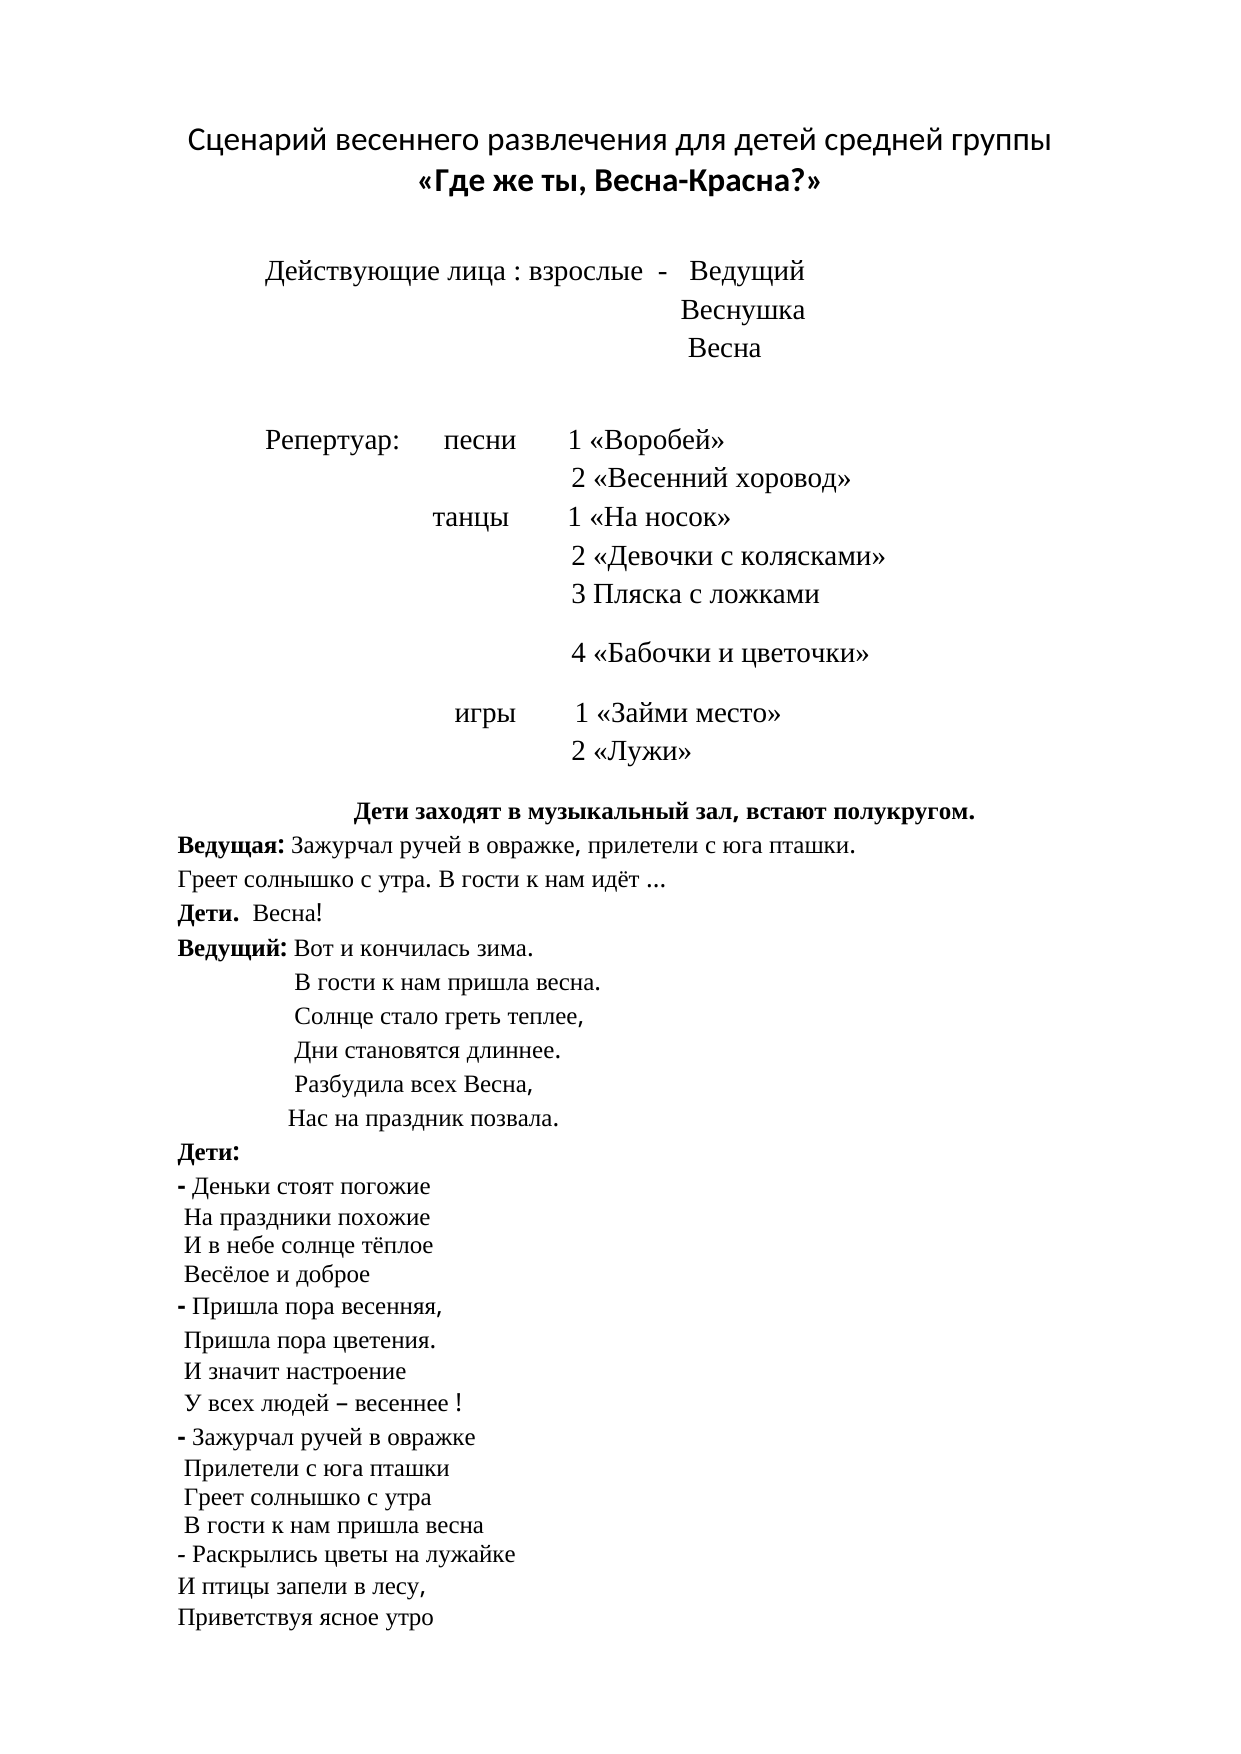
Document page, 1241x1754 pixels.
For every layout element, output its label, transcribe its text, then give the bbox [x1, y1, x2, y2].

text - Зажурчал ручей в овражке [177, 1419, 1152, 1453]
text Дети. Весна! [177, 895, 1152, 929]
text «Где же ты, Весна-Красна?» [88, 159, 1152, 199]
text Дети заходят в музыкальный зал, встают полукругом. [177, 793, 1152, 827]
text Приветствуя ясное утро [177, 1602, 1152, 1631]
text Дни становятся длиннее. [177, 1031, 1152, 1065]
text На праздники похожие [177, 1202, 1152, 1230]
text И птицы запели в лесу, [177, 1568, 1152, 1602]
text Ведущий: Вот и кончилась зима. [177, 929, 1152, 963]
text Нас на праздник позвала. [177, 1099, 1152, 1133]
text В гости к нам пришла весна. [177, 963, 1152, 997]
text - Деньки стоят погожие [177, 1168, 1152, 1202]
text Греет солнышко с утра. В гости к нам идёт ... [177, 861, 1152, 895]
text Сценарий весеннего развлечения для детей средней группы [88, 118, 1152, 159]
text И значит настроение [177, 1356, 1152, 1385]
text Разбудила всех Весна, [177, 1065, 1152, 1099]
text - Раскрылись цветы на лужайке [177, 1539, 1152, 1568]
text Греет солнышко с утра [177, 1482, 1152, 1510]
text Ведущая: Зажурчал ручей в овражке, прилетели с юга пташки. [177, 827, 1152, 861]
text Весёлое и доброе [177, 1259, 1152, 1288]
text У всех людей – весеннее ! [177, 1385, 1152, 1419]
text И в небе солнце тёплое [177, 1230, 1152, 1259]
text игры 1 «Займи место» 2 «Лужи» [177, 695, 1152, 767]
text 4 «Бабочки и цветочки» [177, 636, 1152, 669]
text В гости к нам пришла весна [177, 1510, 1152, 1539]
text Репертуар: песни 1 «Воробей» 2 «Весенний хоровод» танцы 1 «На носок» 2 «Девочки с колясками» 3 Пляска с ложками [177, 422, 1152, 610]
text Пришла пора цветения. [177, 1322, 1152, 1356]
text Дети: [177, 1133, 1152, 1168]
text - Пришла пора весенняя, [177, 1288, 1152, 1322]
text Прилетели с юга пташки [177, 1453, 1152, 1482]
text Действующие лица : взрослые - Ведущий Веснушка Весна [177, 253, 1152, 397]
text Солнце стало греть теплее, [177, 997, 1152, 1031]
